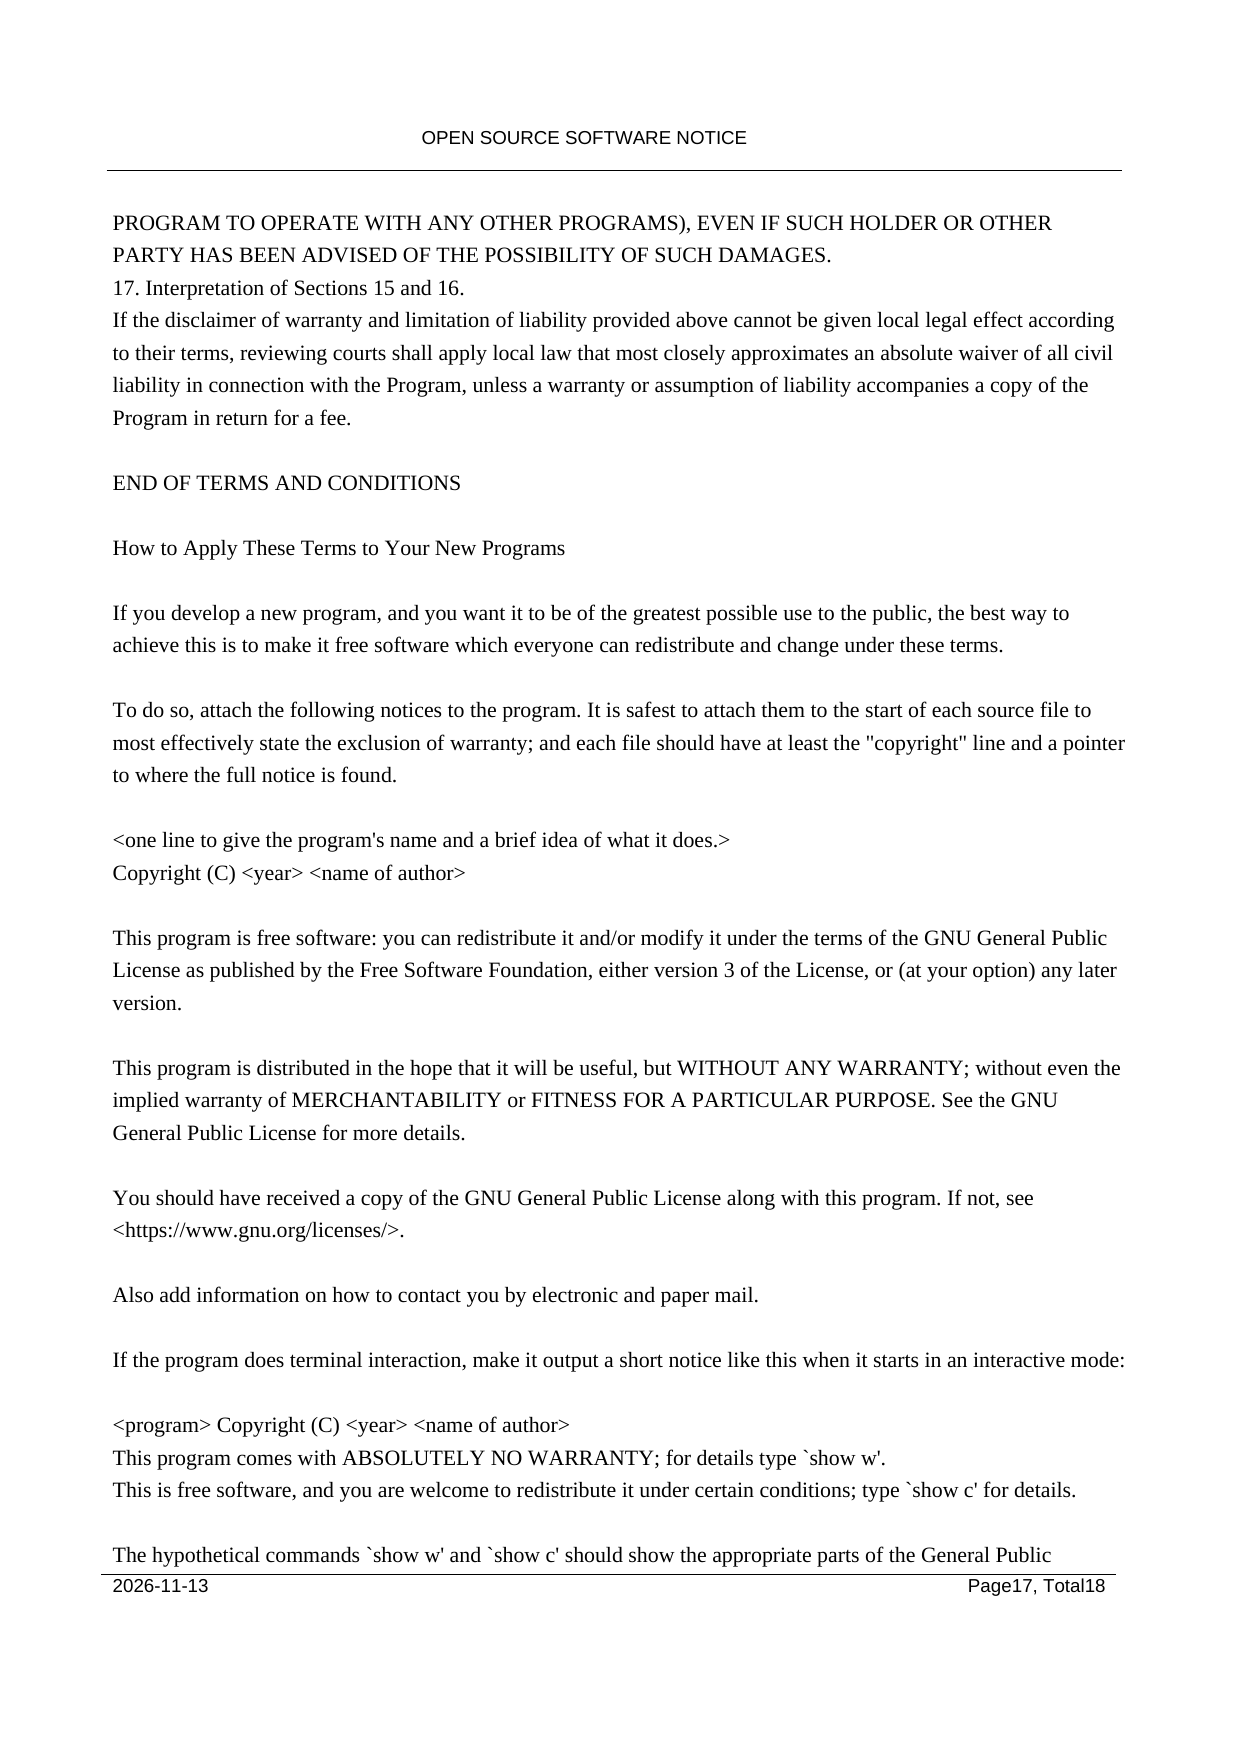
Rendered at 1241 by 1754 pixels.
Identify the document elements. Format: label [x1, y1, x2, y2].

text [112, 206, 1128, 1571]
